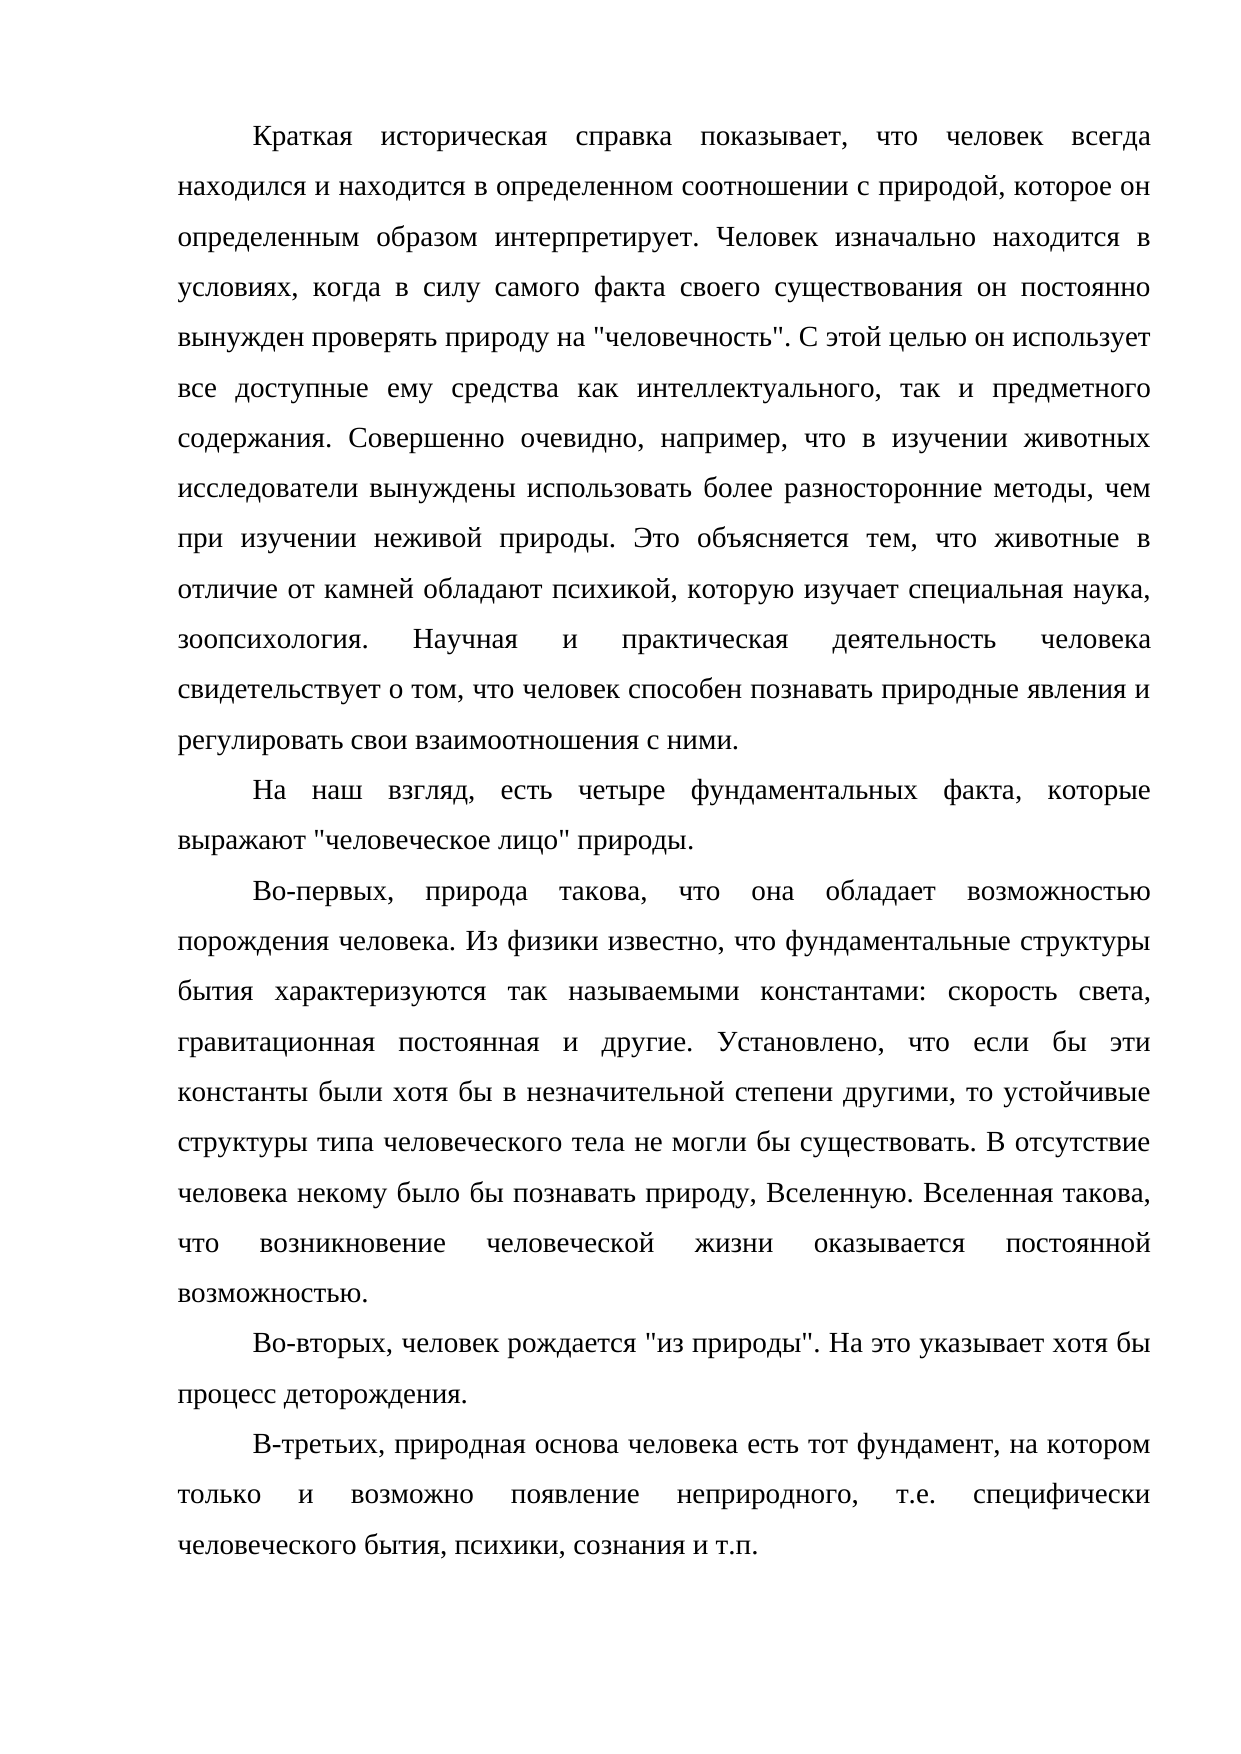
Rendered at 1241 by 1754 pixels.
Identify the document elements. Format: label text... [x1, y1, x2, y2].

text Во-первых, природа такова, что она обладает возможностью порождения человека. Из физики известно, что фундаментальные структуры бытия характеризуются так называемыми константами: скорость света, гравитационная постоянная и другие. Установлено, что если бы эти константы были хотя бы в незначительной степени другими, то устойчивые структуры типа человеческого тела не могли бы существовать. В отсутствие человека некому было бы познавать природу, Вселенную. Вселенная такова, что возникновение человеческой жизни оказывается постоянной возможностью. [177, 873, 1152, 1309]
text На наш взгляд, есть четыре фундаментальных факта, которые выражают "человеческое лицо" природы. [177, 772, 1152, 856]
text Краткая историческая справка показывает, что человек всегда находился и находится в определенном соотношении с природой, которое он определенным образом интерпретирует. Человек изначально находится в условиях, когда в силу самого факта своего существования он постоянно вынужден проверять природу на "человечность". С этой целью он использует все доступные ему средства как интеллектуального, так и предметного содержания. Совершенно очевидно, например, что в изучении животных исследователи вынуждены использовать более разносторонние методы, чем при изучении неживой природы. Это объясняется тем, что животные в отличие от камней обладают психикой, которую изучает специальная наука, зоопсихология. Научная и практическая деятельность человека свидетельствует о том, что человек способен познавать природные явления и регулировать свои взаимоотношения с ними. [177, 118, 1152, 755]
text В-третьих, природная основа человека есть тот фундамент, на котором только и возможно появление неприродного, т.е. специфически человеческого бытия, психики, сознания и т.п. [177, 1426, 1152, 1560]
text Во-вторых, человек рождается "из природы". На это указывает хотя бы процесс деторождения. [177, 1326, 1152, 1409]
